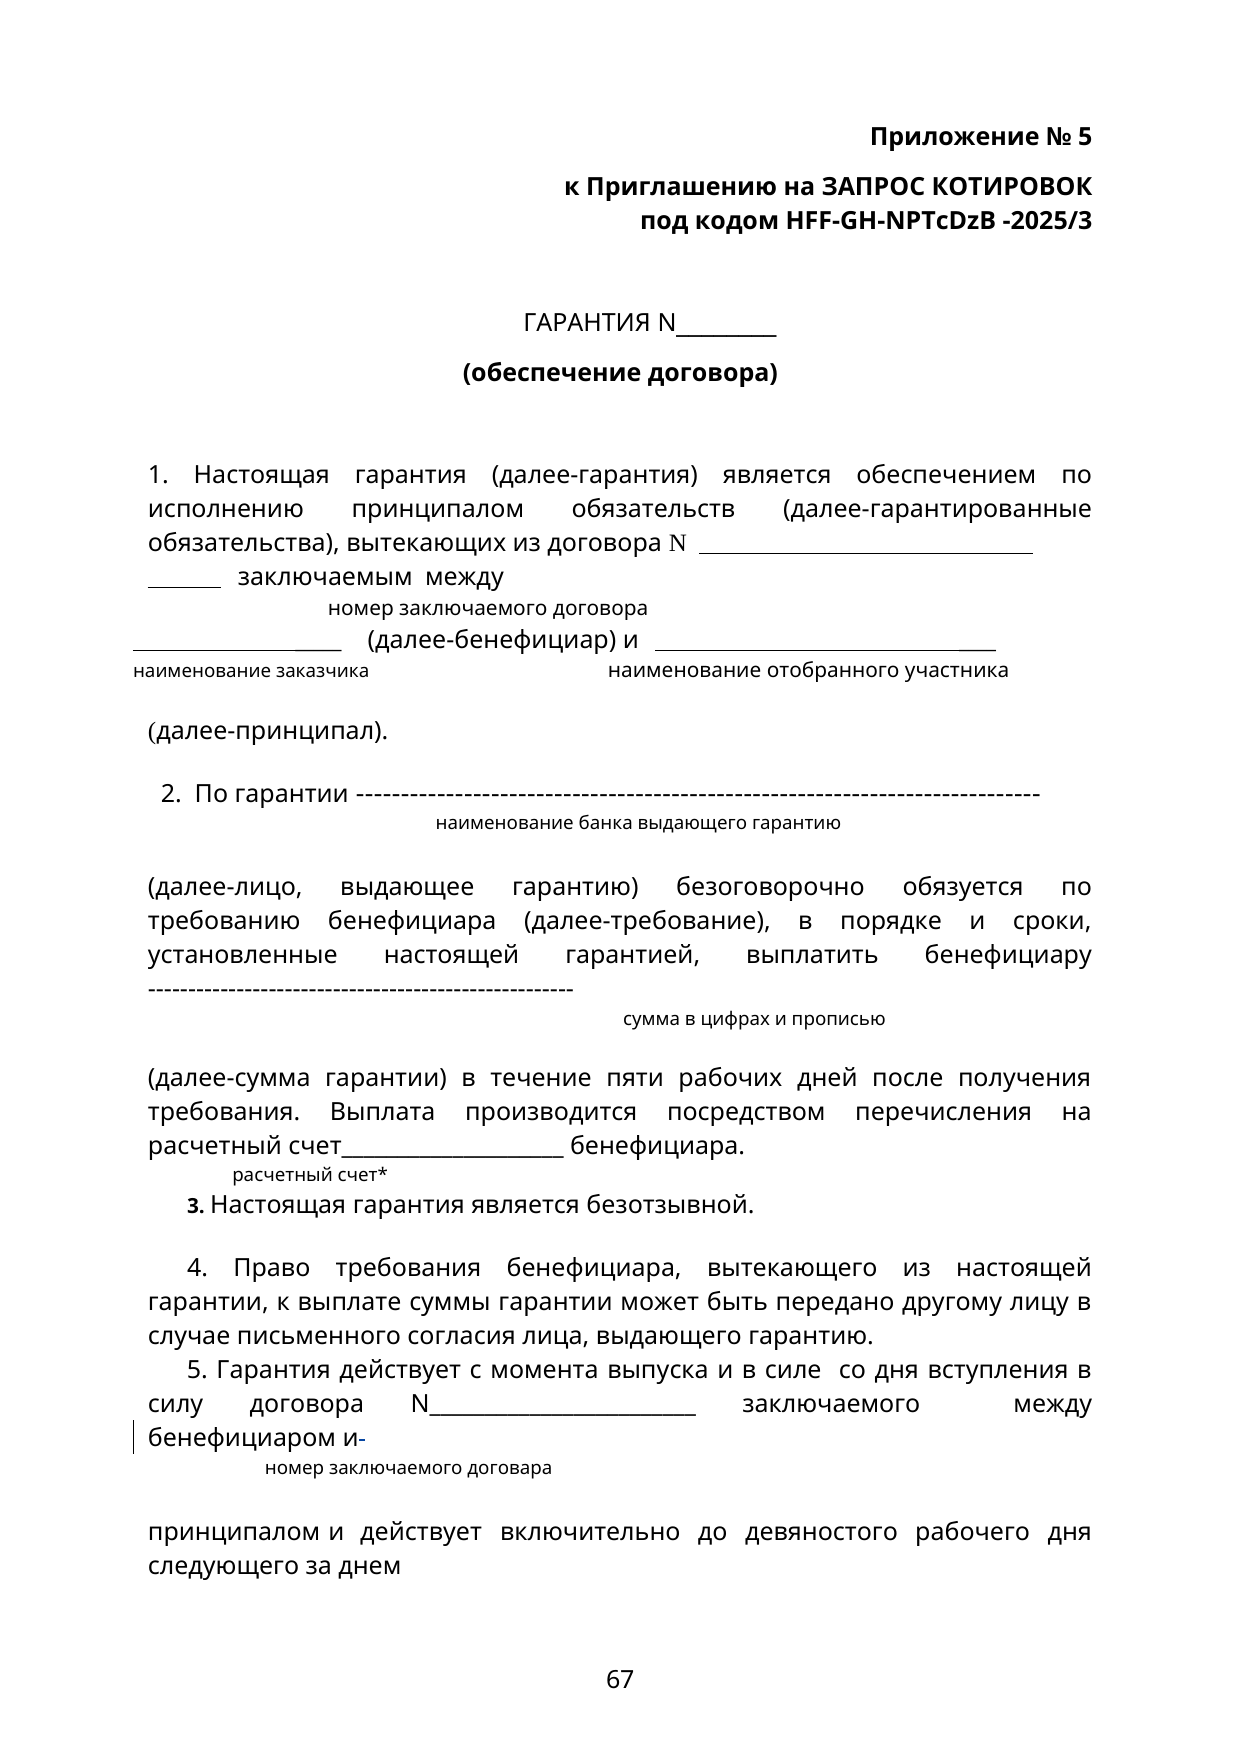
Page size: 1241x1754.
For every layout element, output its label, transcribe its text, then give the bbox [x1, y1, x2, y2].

text 1. Настоящая гарантия (далее-гарантия) является обеспечением по исполнению принципалом обязательств (далее-гарантированные обязательства), вытекающих из договора N заключаемым между [148, 457, 1092, 593]
text _____ (далее-бенефициар) и ____ [133, 621, 1092, 655]
text Приложение № 5 [148, 118, 1092, 152]
text номер заключаемого договора [148, 593, 1092, 621]
text 5. Гарантия действует с момента выпуска и в силе со дня вступления в силу договора N________________________ заключаемого между бенефициаром и [148, 1352, 1092, 1454]
text (далее-сумма гарантии) в течение пяти рабочих дней после получения требования. Выплата производится посредством перечисления на расчетный счет____________________ бенефициара. [148, 1059, 1092, 1162]
text (далее-принципал). [148, 712, 1092, 747]
text (обеспечение договора) [207, 355, 1034, 389]
text принципалом и действует включительно до девяностого рабочего дня следующего за днем [148, 1514, 1092, 1582]
text ГАРАНТИЯ N________ [148, 304, 1092, 338]
text (далее-лицо, выдающее гарантию) безоговорочно обязуется по требованию бенефициара (далее-требование), в порядке и сроки, установленные настоящей гарантией, выплатить бенефициару ----------------------------------------------------- [148, 869, 1092, 1005]
text сумма в цифрах и прописью [148, 1005, 1092, 1031]
text 3. Настоящая гарантия является безотзывной. [148, 1187, 1092, 1221]
text 2. По гарантии ---------------------------------------------------------------------------- [148, 775, 1092, 809]
text к Приглашению на ЗАПРОС КОТИРОВОК под кодом HFF-GH-NPTcDzB -2025/3 [148, 169, 1092, 237]
text номер заключаемого договара [148, 1454, 1092, 1479]
text расчетный счет* [148, 1162, 1092, 1187]
text 4. Право требования бенефициара, вытекающего из настоящей гарантии, к выплате суммы гарантии может быть передано другому лицу в случае письменного согласия лица, выдающего гарантию. [148, 1250, 1092, 1352]
text наименование банка выдающего гарантию [148, 809, 1092, 835]
text наименование заказчика наименование отобранного участника [133, 655, 1092, 684]
